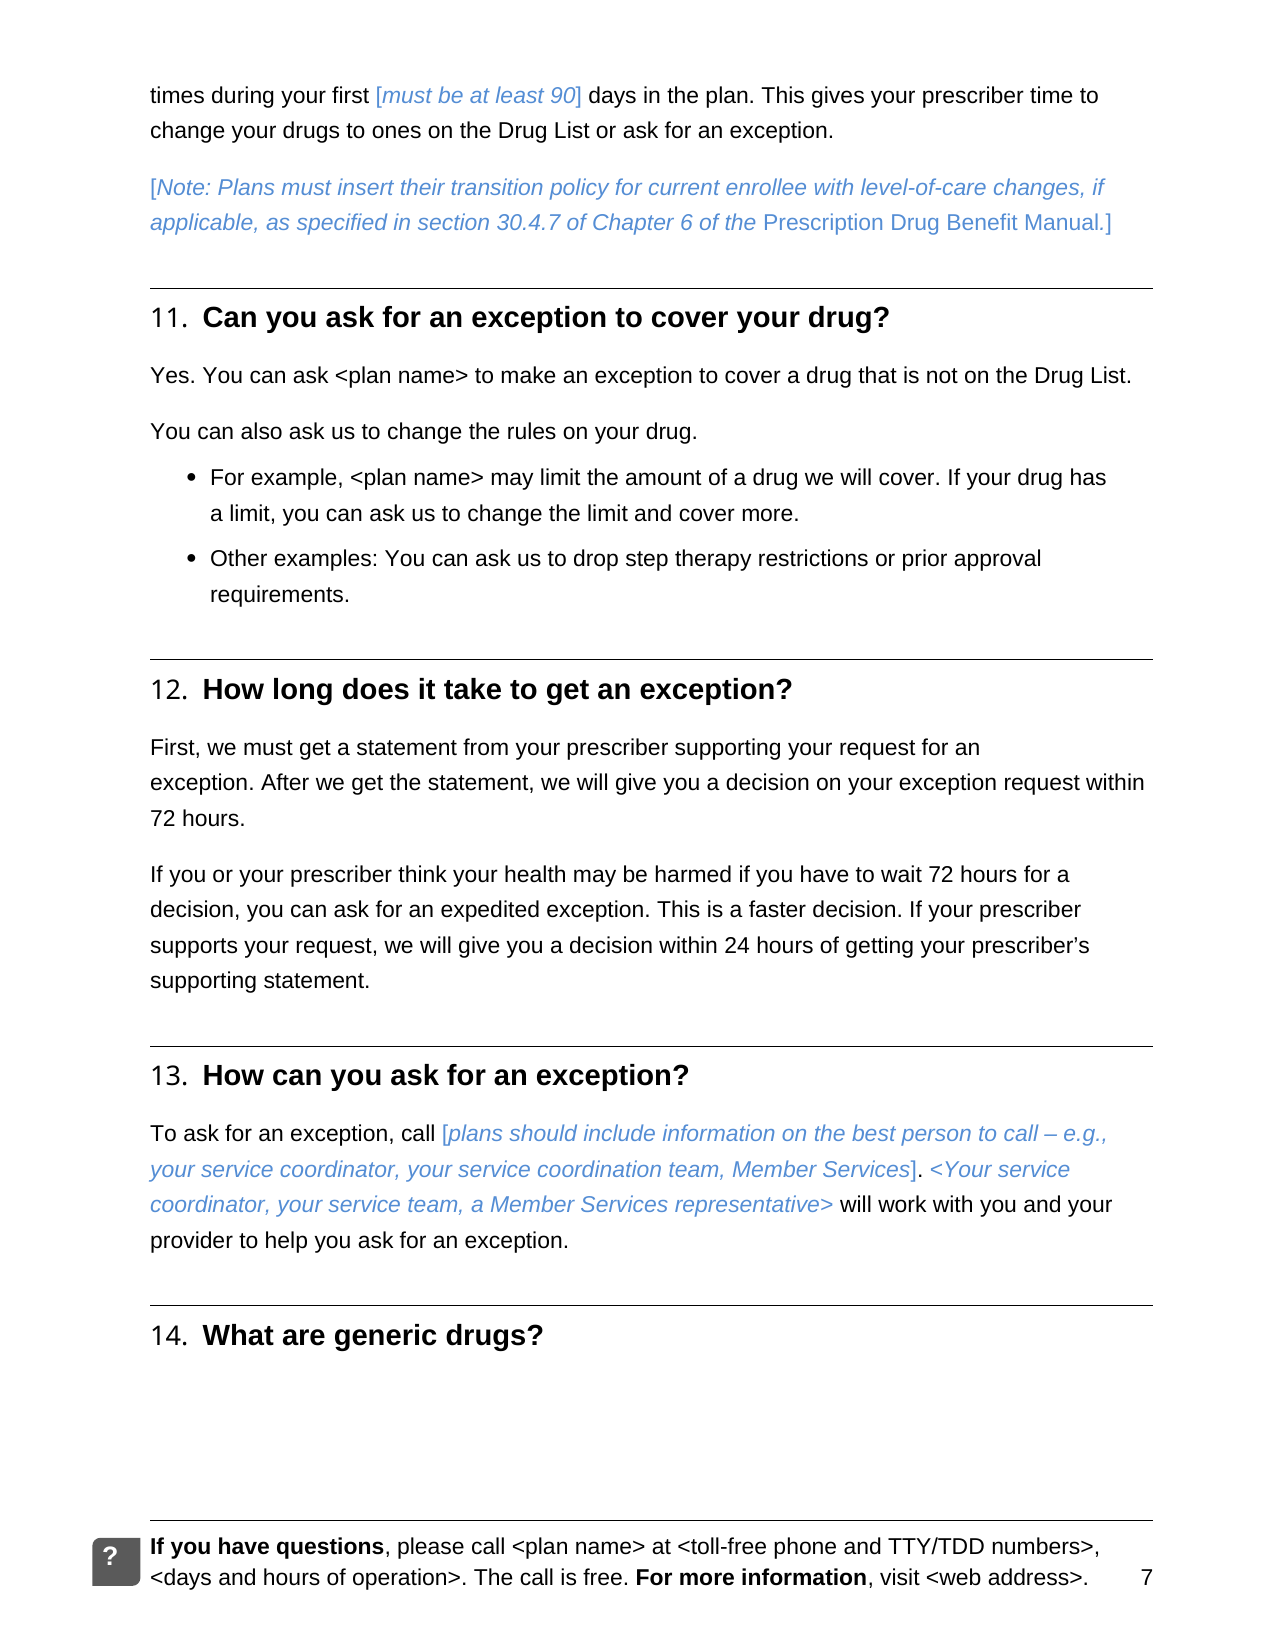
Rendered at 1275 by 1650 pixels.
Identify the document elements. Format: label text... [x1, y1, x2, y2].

text For example, <plan name> may limit the amount of a drug we will cover. If your drug has a limit, you can ask us to change the limit and cover more. [187, 457, 1153, 528]
text You can also ask us to change the rules on your drug. [150, 411, 1153, 447]
text How long does it take to get an exception? [150, 660, 1153, 706]
text To ask for an exception, call [plans should include information on the best person to call – e.g., your service coordinator, your service coordination team, Member Services]. <Your service coordinator, your service team, a Member Services representative> will work with you and your provider to help you ask for an exception. [150, 1113, 1153, 1255]
text Other examples: You can ask us to drop step therapy restrictions or prior approval requirements. [187, 538, 1153, 609]
text Can you ask for an exception to cover your drug? [150, 289, 1153, 334]
text What are generic drugs? [150, 1306, 1153, 1352]
text First, we must get a statement from your prescriber supporting your request for an exception. After we get the statement, we will give you a decision on your exception request within 72 hours. [150, 727, 1153, 833]
text If you or your prescriber think your health may be harmed if you have to wait 72 hours for a decision, you can ask for an expedited exception. This is a faster decision. If your prescriber supports your request, we will give you a decision within 24 hours of getting your prescriber’s supporting statement. [150, 854, 1153, 996]
text [Note: Plans must insert their transition policy for current enrollee with level-of-care changes, if applicable, as specified in section 30.4.7 of Chapter 6 of the Prescription Drug Benefit Manual.] [150, 167, 1153, 237]
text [150, 75, 1153, 146]
text How can you ask for an exception? [150, 1047, 1153, 1093]
text Yes. You can ask <plan name> to make an exception to cover a drug that is not on the Drug List. [150, 355, 1153, 391]
